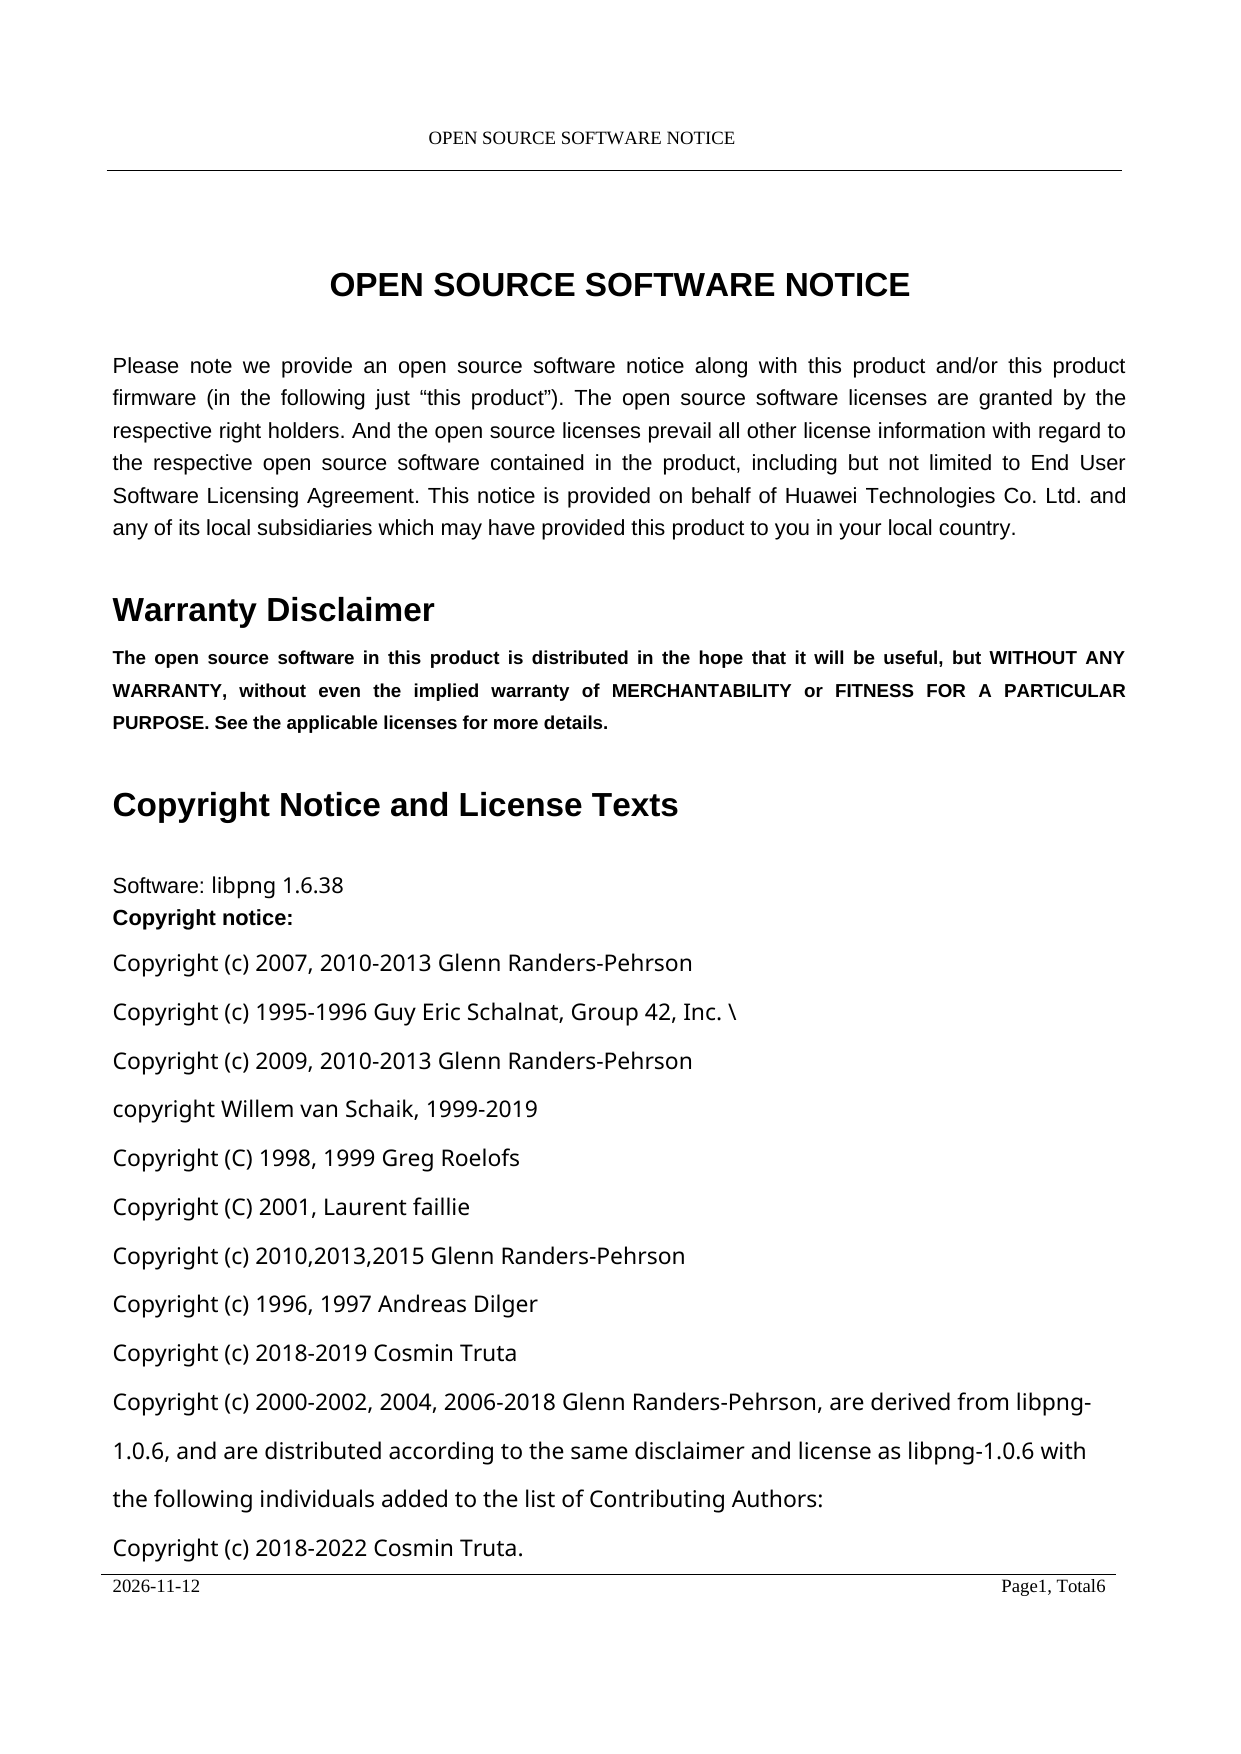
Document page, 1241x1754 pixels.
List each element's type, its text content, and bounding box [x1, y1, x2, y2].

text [112, 947, 1128, 1564]
text Copyright notice: [112, 901, 1128, 934]
text The open source software in this product is distributed in the hope that it will be useful, but WITHOUT ANY WARRANTY, without even the implied warranty of MERCHANTABILITY or FITNESS FOR A PARTICULAR PURPOSE. See the applicable licenses for more details. [112, 641, 1128, 739]
text Please note we provide an open source software notice along with this product and/or this product firmware (in the following just “this product”). The open source software licenses are granted by the respective right holders. And the open source licenses prevail all other license information with regard to the respective open source software contained in the product, including but not limited to End User Software Licensing Agreement. This notice is provided on behalf of Huawei Technologies Co. Ltd. and any of its local subsidiaries which may have provided this product to you in your local country. [112, 349, 1128, 544]
text Copyright Notice and License Texts [112, 771, 1128, 836]
text OPEN SOURCE SOFTWARE NOTICE [112, 251, 1128, 316]
text Warranty Disclaimer [112, 576, 1128, 641]
text Software: libpng 1.6.38 [112, 869, 1128, 901]
